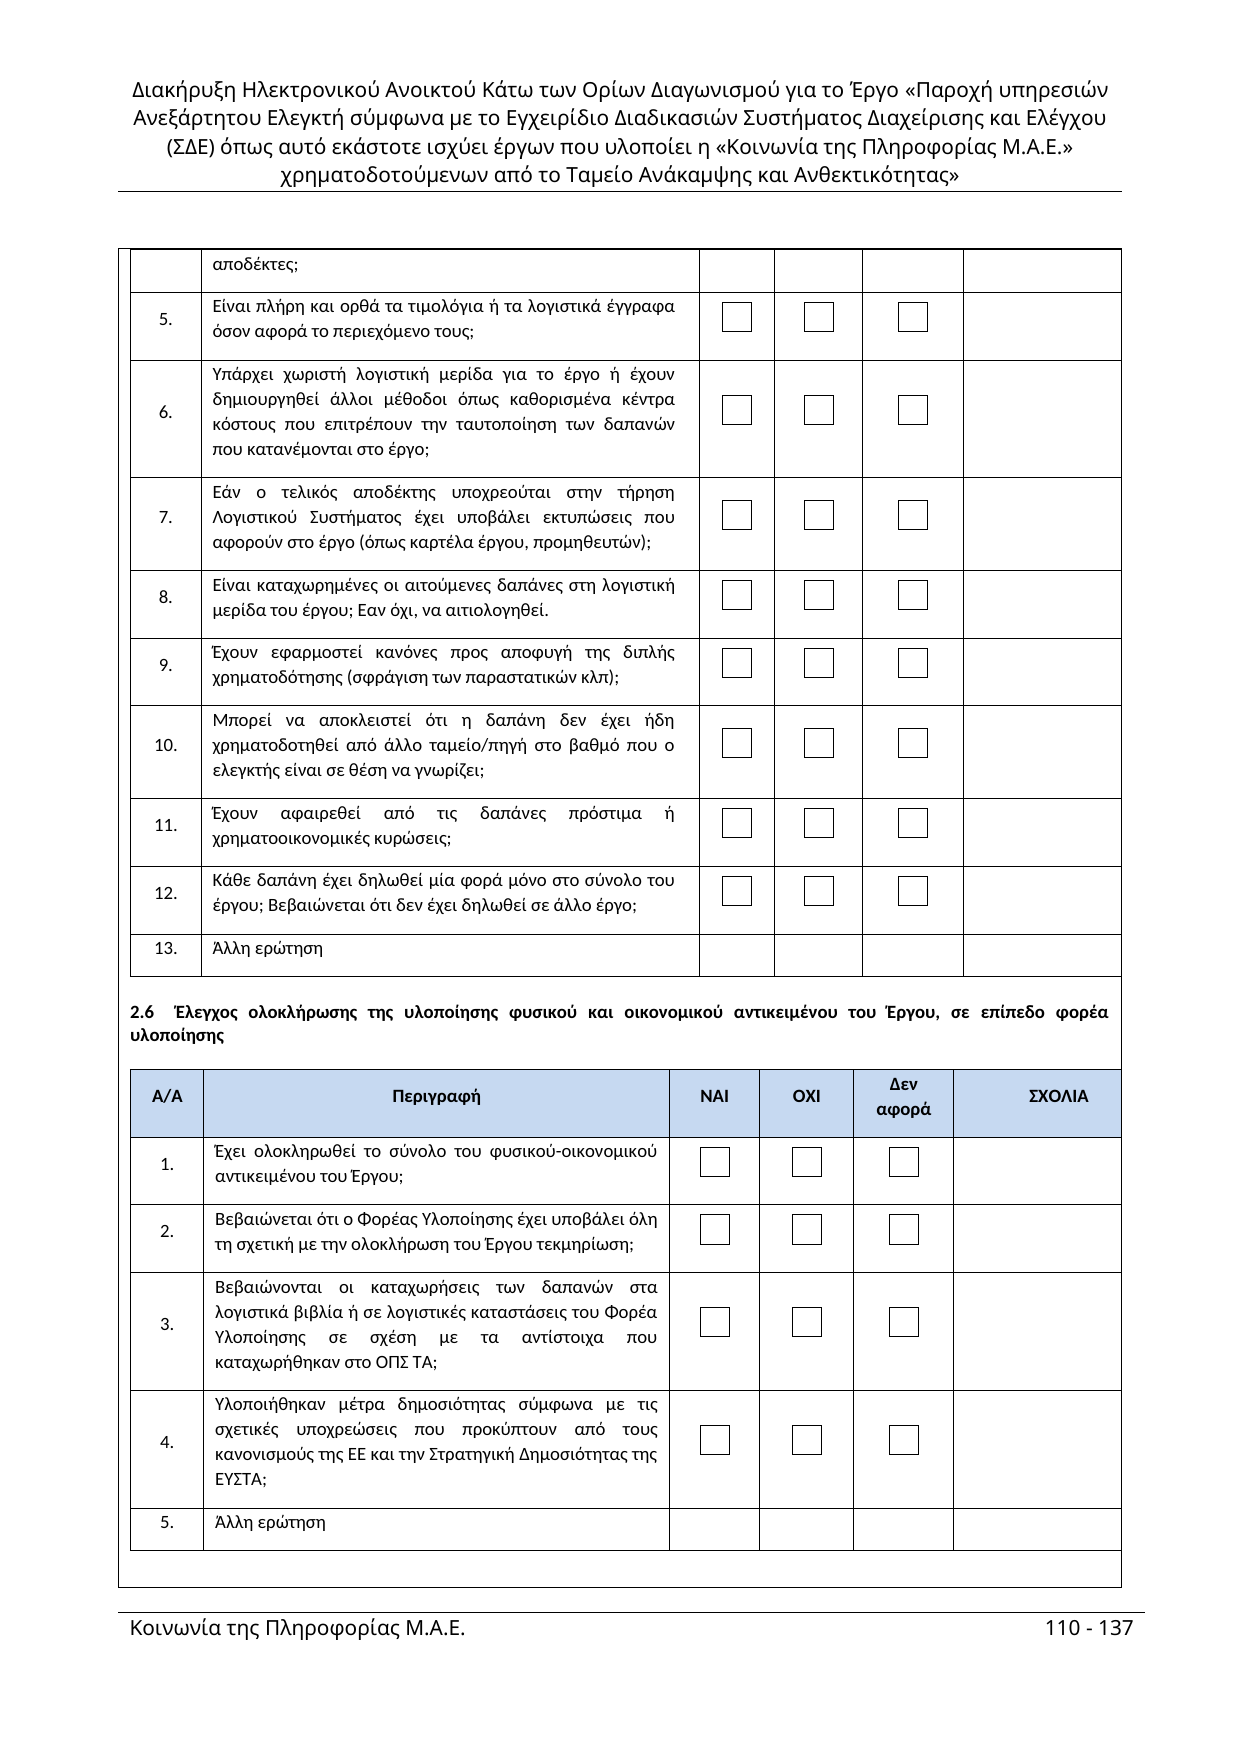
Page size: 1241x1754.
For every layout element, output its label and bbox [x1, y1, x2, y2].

table_header [119, 249, 1121, 1587]
